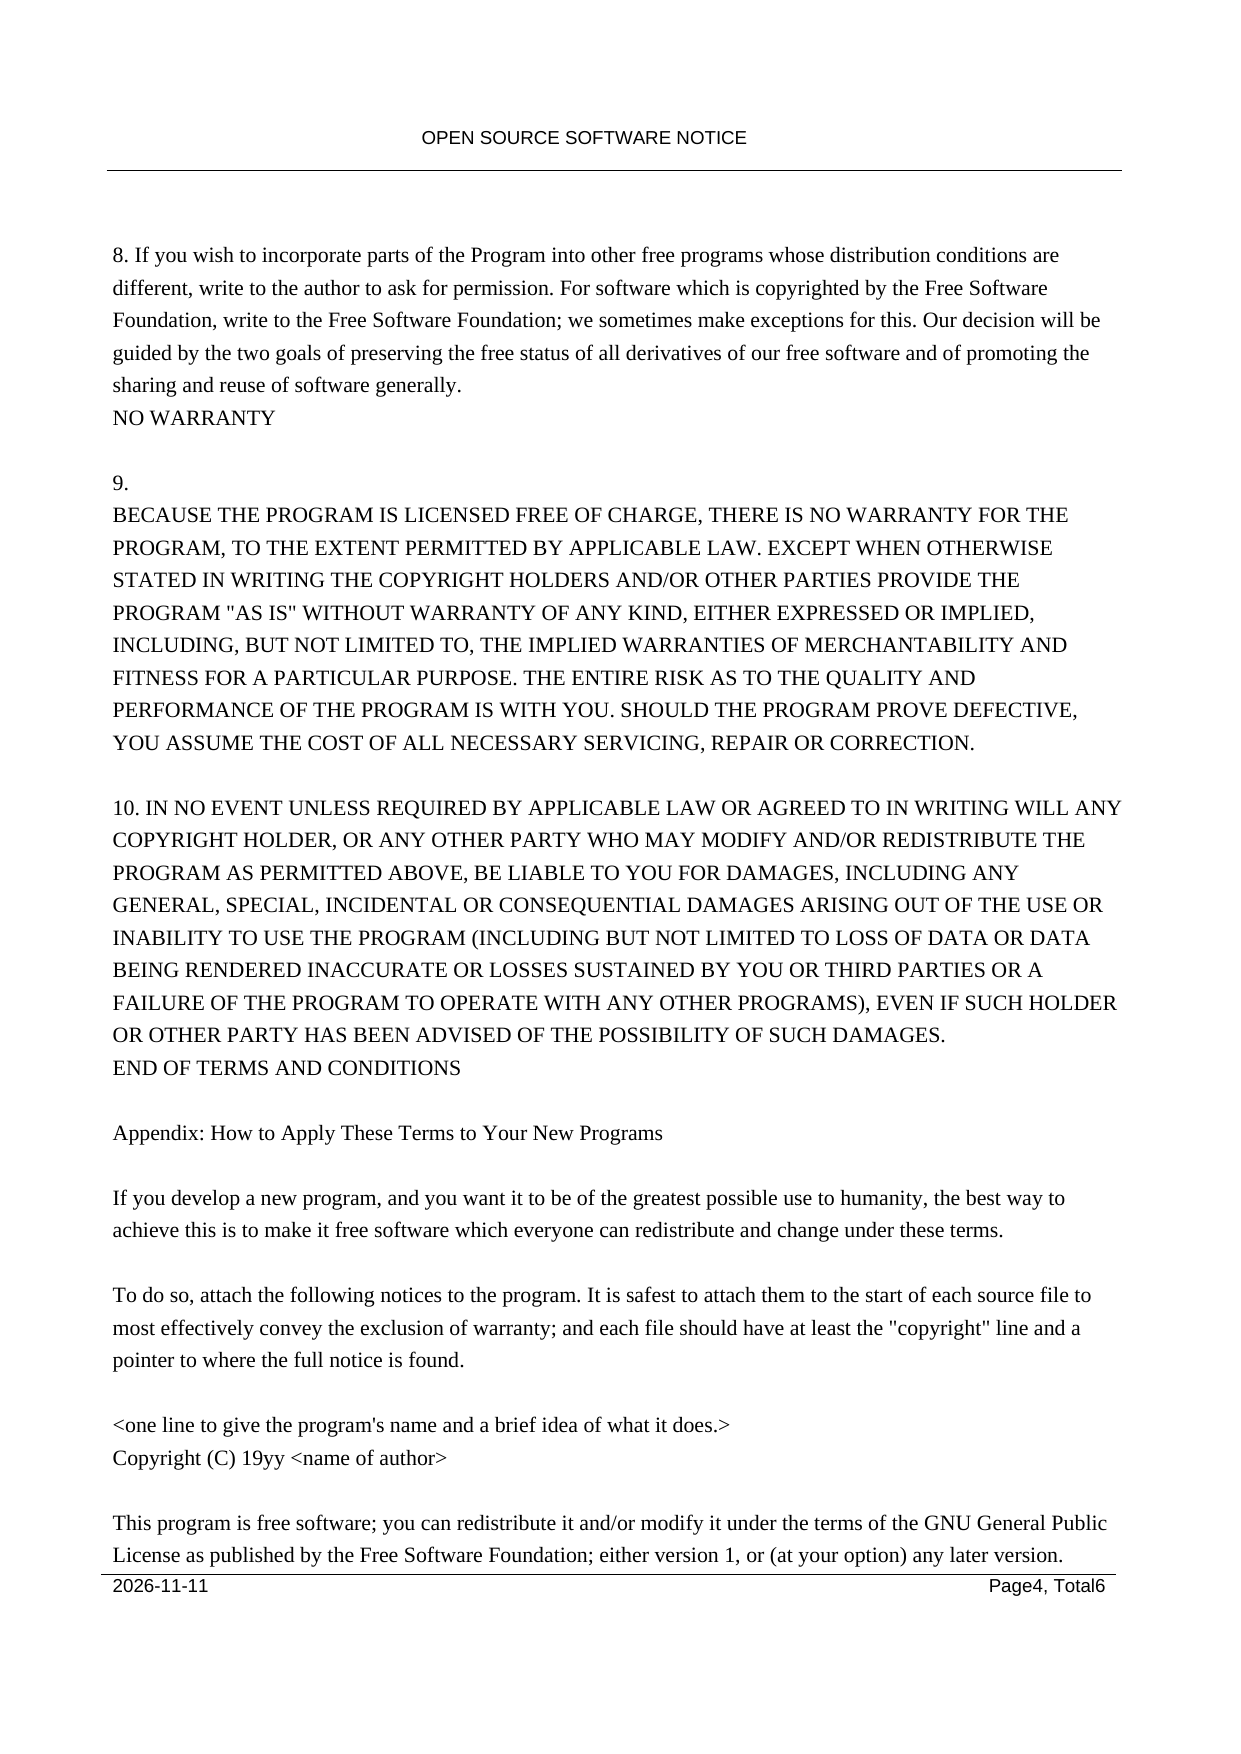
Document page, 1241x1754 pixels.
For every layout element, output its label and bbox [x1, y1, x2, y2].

text [112, 206, 1128, 1571]
